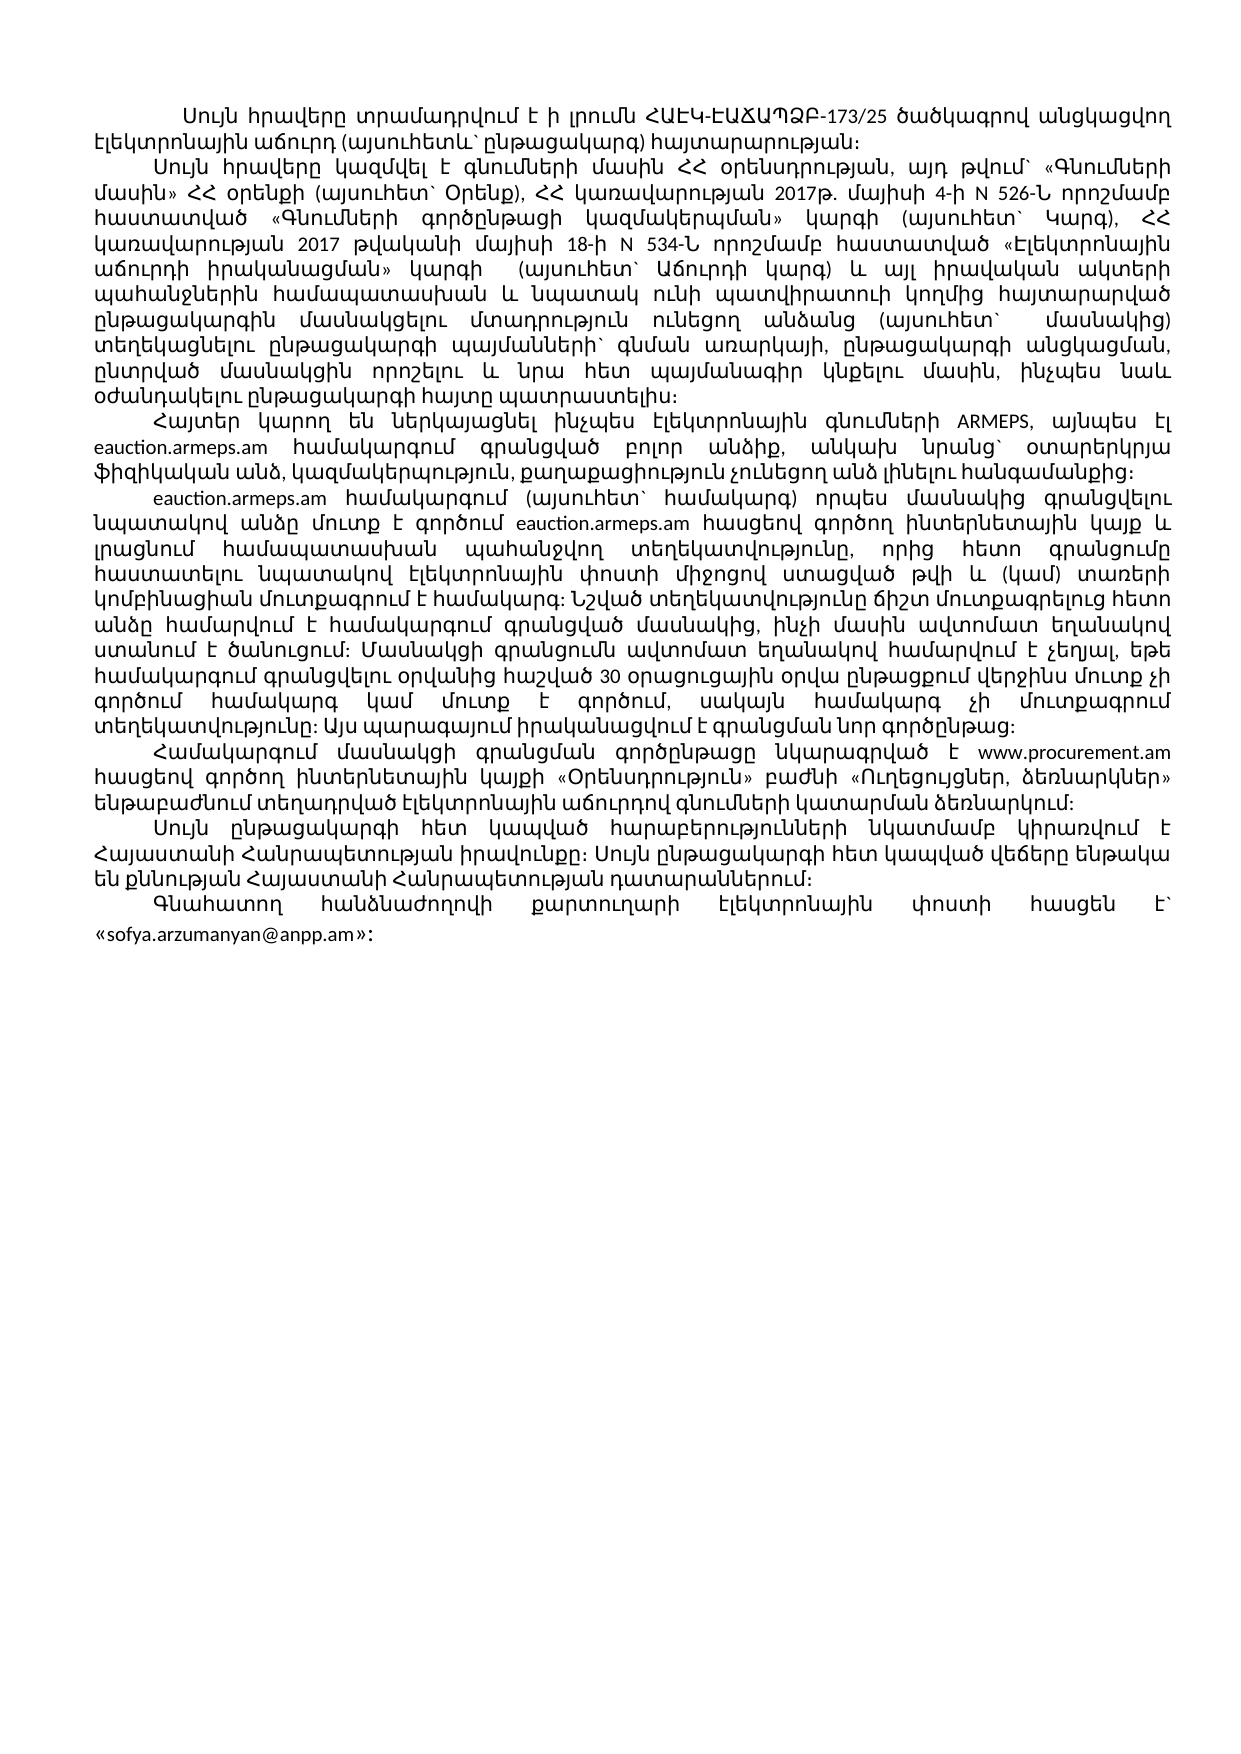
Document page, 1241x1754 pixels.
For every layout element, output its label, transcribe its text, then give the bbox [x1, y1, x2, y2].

text Սույն հրավերը տրամադրվում է ի լրումն ՀԱԷԿ-ԷԱՃԱՊՁԲ-173/25 ծածկագրով անցկացվող էլեկտրոնային աճուրդ (այսուհետև` ընթացակարգ) հայտարարության։ [94, 104, 1171, 154]
text Գնահատող հանձնաժողովի քարտուղարի էլեկտրոնային փոստի հասցեն է` «sofya.arzumanyan@anpp.am»: [94, 892, 1171, 948]
text Սույն ընթացակարգի հետ կապված հարաբերությունների նկատմամբ կիրառվում է Հայաստանի Հանրապետության իրավունքը։ Սույն ընթացակարգի հետ կապված վեճերը ենթակա են քննության Հայաստանի Հանրապետության դատարաններում։ [94, 815, 1171, 892]
text eauction.armeps.am համակարգում (այսուհետ` համակարգ) որպես մասնակից գրանցվելու նպատակով անձը մուտք է գործում eauction.armeps.am հասցեով գործող ինտերնետային կայք և լրացնում համապատասխան պահանջվող տեղեկատվությունը, որից հետո գրանցումը հաստատելու նպատակով էլեկտրոնային փոստի միջոցով ստացված թվի և (կամ) տառերի կոմբինացիան մուտքագրում է համակարգ: Նշված տեղեկատվությունը ճիշտ մուտքագրելուց հետո անձը համարվում է համակարգում գրանցված մասնակից, ինչի մասին ավտոմատ եղանակով ստանում է ծանուցում: Մասնակցի գրանցումն ավտոմատ եղանակով համարվում է չեղյալ, եթե համակարգում գրանցվելու օրվանից հաշված 30 օրացուցային օրվա ընթացքում վերջինս մուտք չի գործում համակարգ կամ մուտք է գործում, սակայն համակարգ չի մուտքագրում տեղեկատվությունը: Այս պարագայում իրականացվում է գրանցման նոր գործընթաց: [94, 485, 1171, 739]
text Սույն հրավերը կազմվել է գնումների մասին ՀՀ օրենսդրության, այդ թվում` «Գնումների մասին» ՀՀ օրենքի (այսուհետ` Օրենք), ՀՀ կառավարության 2017թ. մայիսի 4-ի N 526-Ն որոշմամբ հաստատված «Գնումների գործընթացի կազմակերպման» կարգի (այսուհետ` Կարգ), ՀՀ կառավարության 2017 թվականի մայիսի 18-ի N 534-Ն որոշմամբ հաստատված «Էլեկտրոնային աճուրդի իրականացման» կարգի (այսուհետ` Աճուրդի կարգ) և այլ իրավական ակտերի պահանջներին համապատասխան և նպատակ ունի պատվիրատուի կողմից հայտարարված ընթացակարգին մասնակցելու մտադրություն ունեցող անձանց (այսուհետ` մասնակից) տեղեկացնելու ընթացակարգի պայմանների` գնման առարկայի, ընթացակարգի անցկացման, ընտրված մասնակցին որոշելու և նրա հետ պայմանագիր կնքելու մասին, ինչպես նաև օժանդակելու ընթացակարգի հայտը պատրաստելիս։ [94, 154, 1171, 409]
text Հայտեր կարող են ներկայացնել ինչպես էլեկտրոնային գնումների ARMEPS, այնպես էլ eauction.armeps.am համակարգում գրանցված բոլոր անձիք, անկախ նրանց` օտարերկրյա ֆիզիկական անձ, կազմակերպություն, քաղաքացիություն չունեցող անձ լինելու հանգամանքից։ [94, 409, 1171, 485]
text Համակարգում մասնակցի գրանցման գործընթացը նկարագրված է www.procurement.am հասցեով գործող ինտերնետային կայքի «Օրենսդրություն» բաժնի «Ուղեցույցներ, ձեռնարկներ» ենթաբաժնում տեղադրված էլեկտրոնային աճուրդով գնումների կատարման ձեռնարկում: [94, 739, 1171, 815]
